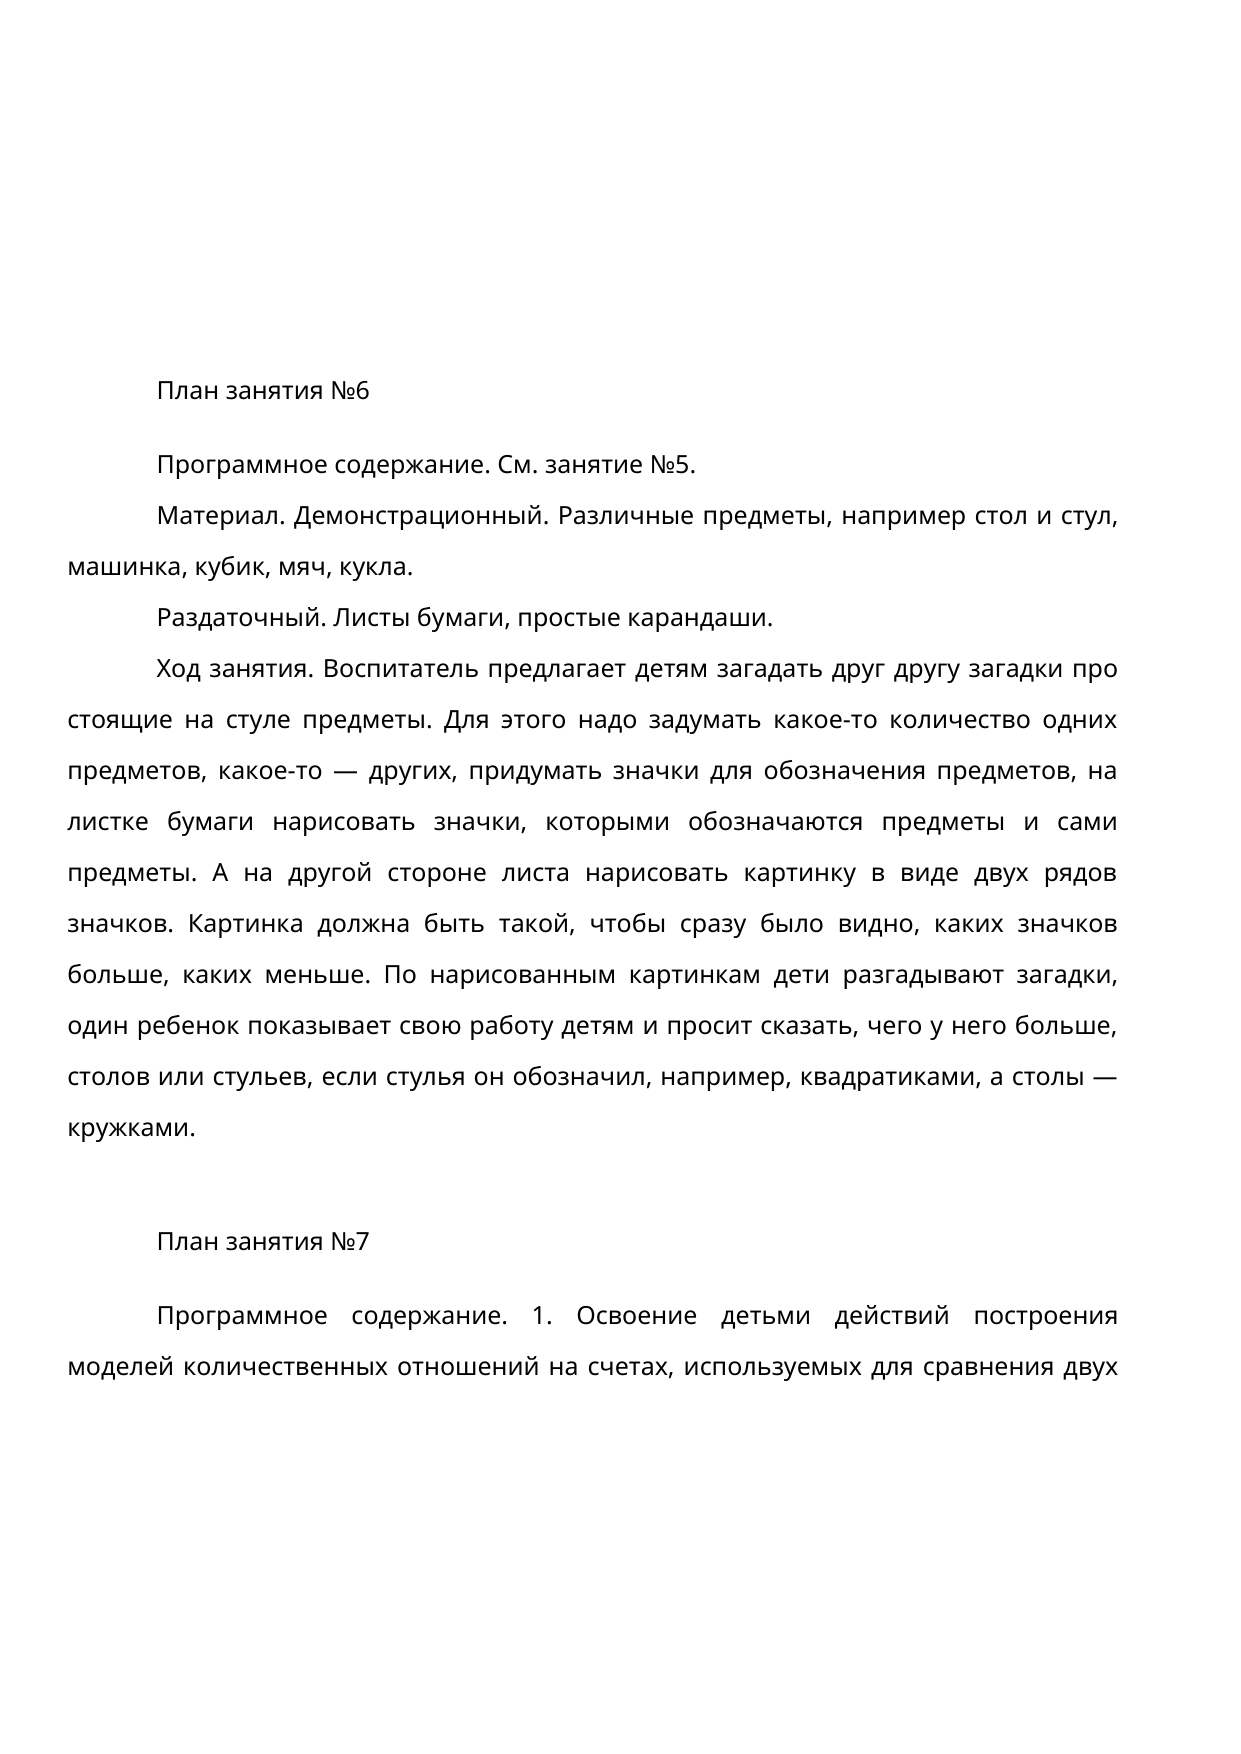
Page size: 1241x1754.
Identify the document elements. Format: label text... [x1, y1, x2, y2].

text Программное содержание. См. занятие №5. [67, 446, 1119, 481]
text План занятия №6 [67, 372, 1119, 406]
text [67, 1298, 1119, 1383]
text Ход занятия. Воспитатель предлагает детям загадать друг другу загадки про стоящие на стуле предметы. Для этого надо задумать какое-то количество одних предметов, какое-то — других, придумать значки для обозначения предметов, на листке бумаги нарисовать значки, которыми обозначаются предметы и сами предметы. А на другой стороне листа нарисовать картинку в виде двух рядов значков. Картинка должна быть такой, чтобы сразу было видно, каких значков больше, каких меньше. По нарисованным картинкам дети разгадывают загадки, один ребенок показывает свою работу детям и просит сказать, чего у него больше, столов или стульев, если стулья он обозначил, например, квадратиками, а столы — кружками. [67, 651, 1119, 1144]
text Материал. Демонстрационный. Различные предметы, например стол и стул, машинка, кубик, мяч, кукла. [67, 497, 1119, 583]
text Раздаточный. Листы бумаги, простые карандаши. [67, 599, 1119, 634]
text План занятия №7 [67, 1223, 1119, 1257]
